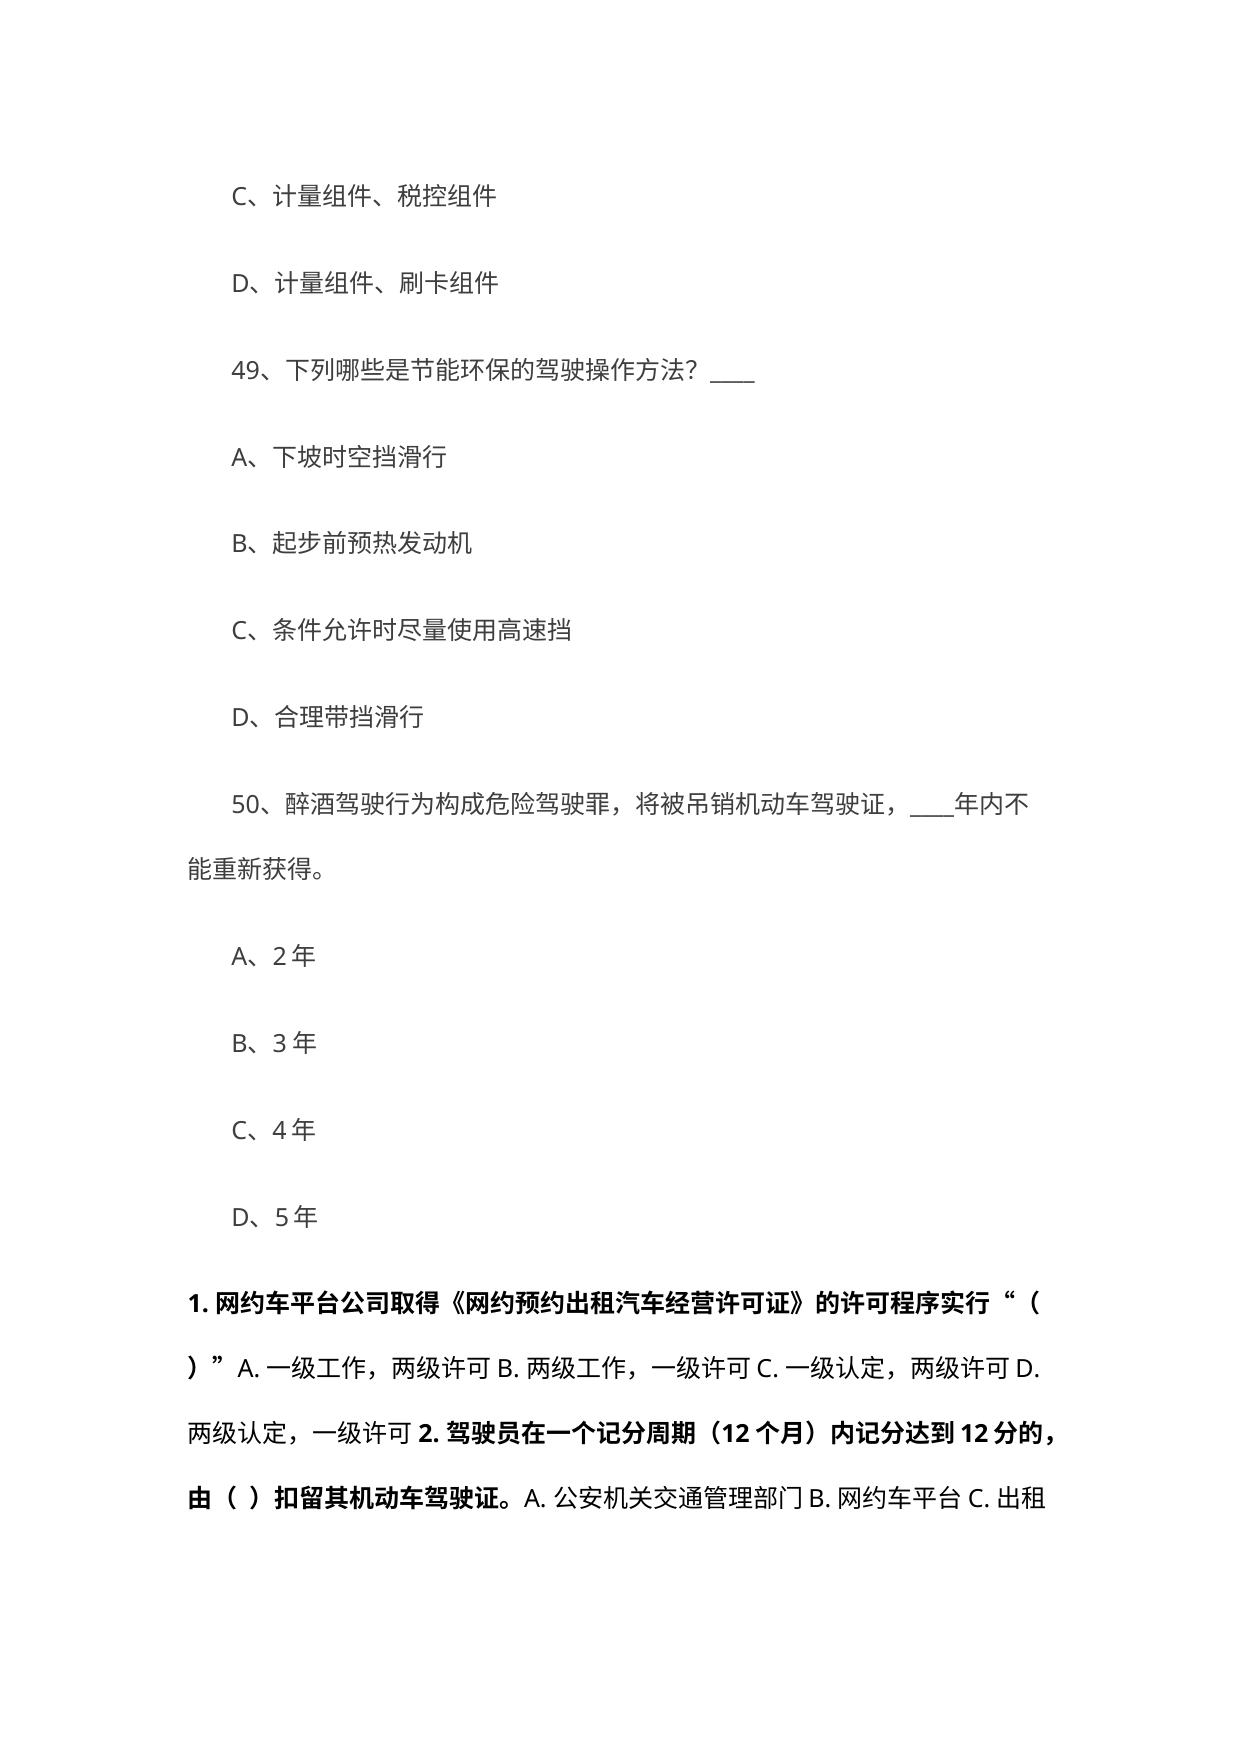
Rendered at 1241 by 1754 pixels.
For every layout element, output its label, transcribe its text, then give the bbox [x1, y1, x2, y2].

text C、计量组件、税控组件 [187, 162, 1053, 227]
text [187, 1269, 1053, 1529]
text 50、醉酒驾驶行为构成危险驾驶罪，将被吊销机动车驾驶证，____年内不能重新获得。 [187, 770, 1053, 900]
text D、计量组件、刷卡组件 [187, 249, 1053, 314]
text A、下坡时空挡滑行 [187, 423, 1053, 488]
text D、合理带挡滑行 [187, 683, 1053, 748]
text B、起步前预热发动机 [187, 509, 1053, 574]
text C、条件允许时尽量使用高速挡 [187, 596, 1053, 661]
text D、5年 [187, 1183, 1053, 1248]
text A、2年 [187, 922, 1053, 987]
text 49、下列哪些是节能环保的驾驶操作方法？____ [187, 336, 1053, 401]
text B、3年 [187, 1009, 1053, 1074]
text C、4年 [187, 1096, 1053, 1161]
